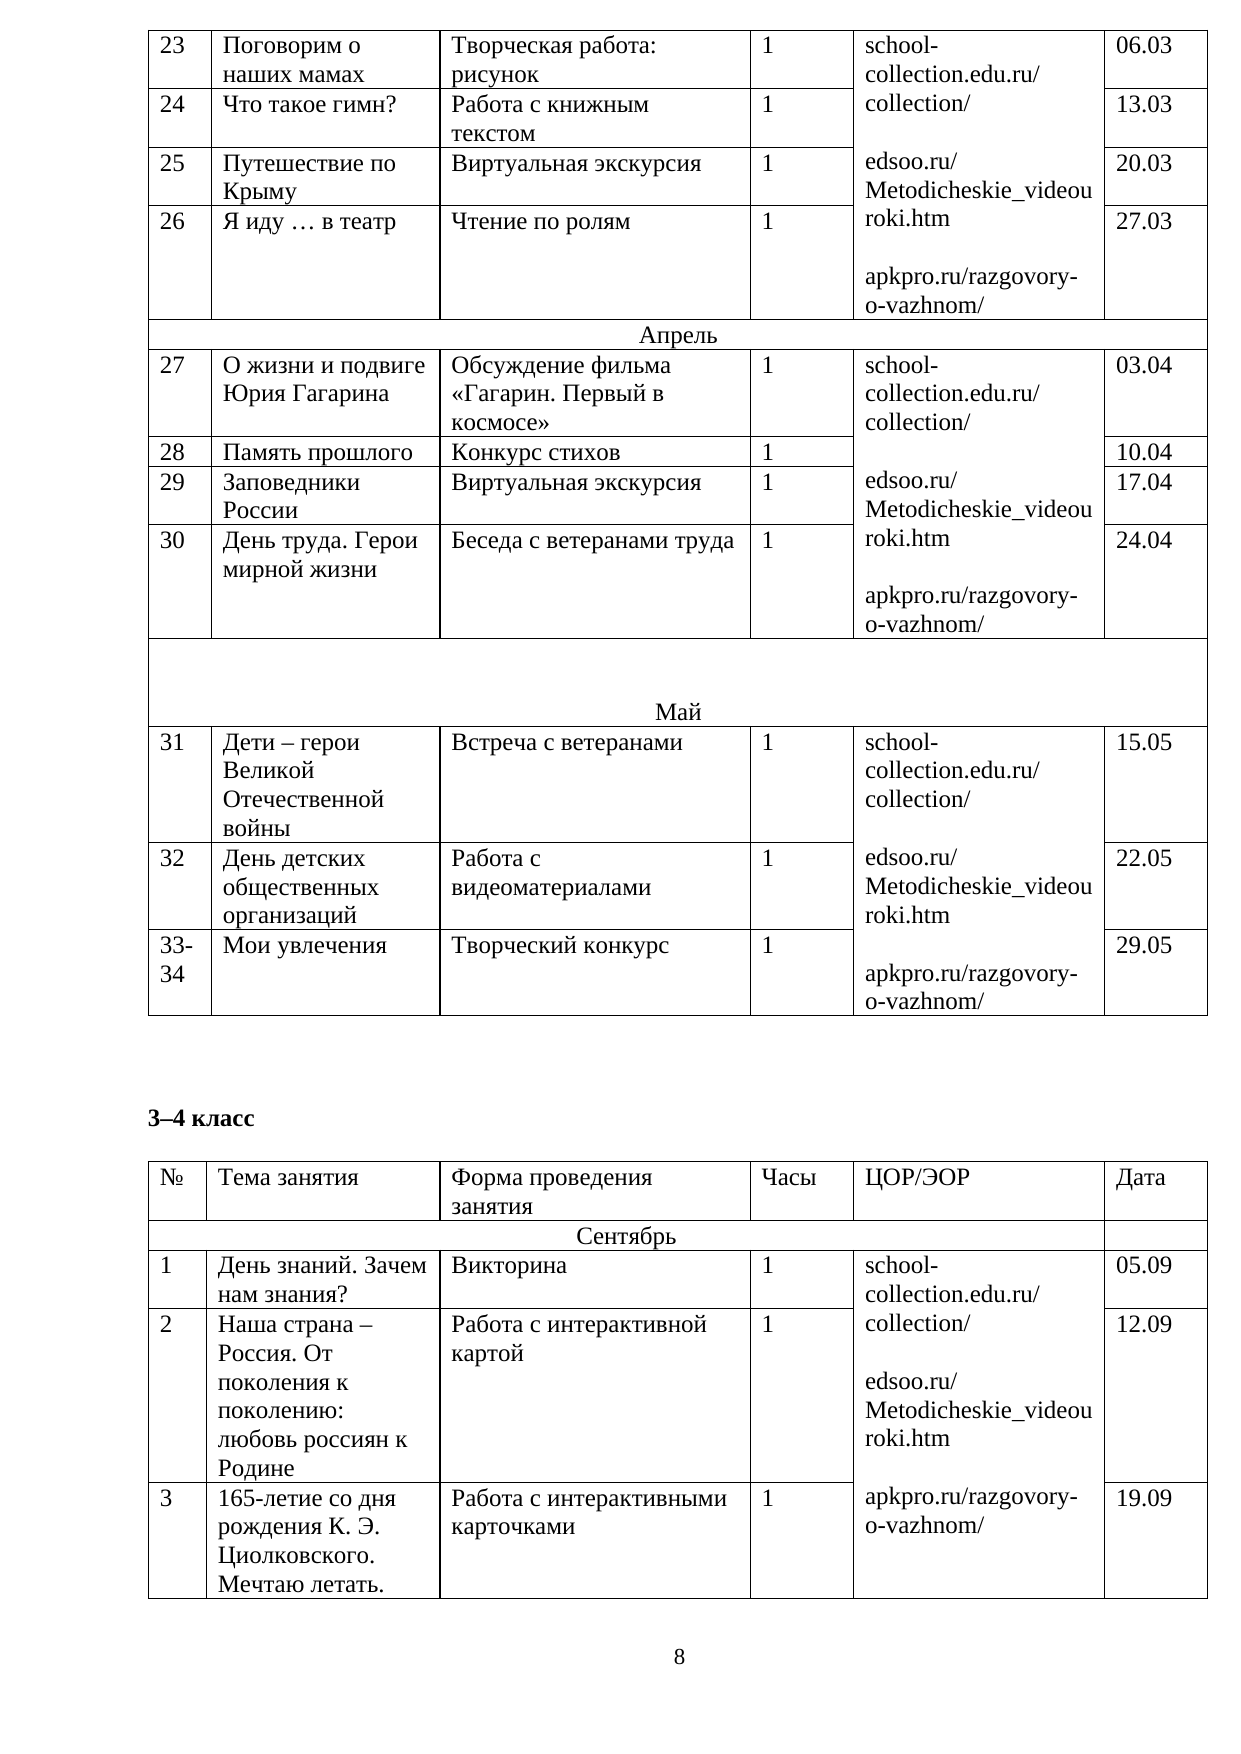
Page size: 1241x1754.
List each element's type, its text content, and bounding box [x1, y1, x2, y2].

table_header Тема занятия [207, 1162, 439, 1220]
table_cell 1 [751, 206, 853, 319]
table_cell Работа с интерактивной картой [441, 1309, 750, 1482]
table_cell 32 [149, 843, 211, 929]
table_cell 23 [149, 31, 211, 88]
table_cell Заповедники России [212, 467, 439, 524]
table_cell 1 [751, 467, 853, 524]
table_cell [1105, 1221, 1207, 1249]
table_cell 25 [149, 148, 211, 205]
table_cell Путешествие по Крыму [212, 148, 439, 205]
table_cell Что такое гимн? [212, 89, 439, 147]
table_cell 1 [751, 525, 853, 638]
table_header ЦОР/ЭОР [854, 1162, 1104, 1220]
table_cell Работа с видеоматериалами [441, 843, 750, 929]
table_cell 33-34 [149, 930, 211, 1015]
table_cell Память прошлого [212, 437, 439, 466]
table_cell 1 [751, 31, 853, 88]
table_cell Конкурс стихов [441, 437, 750, 466]
table_cell Дети – герои Великой Отечественной войны [212, 727, 439, 842]
table_header Часы [751, 1162, 853, 1220]
table_cell 15.05 [1105, 727, 1207, 842]
table_cell День детских общественных организаций [212, 843, 439, 929]
table_cell Работа с книжным текстом [441, 89, 750, 147]
table_cell 1 [751, 930, 853, 1015]
table_cell 29 [149, 467, 211, 524]
table_cell Наша страна – Россия. От поколения к поколению: любовь россиян к Родине [207, 1309, 439, 1482]
table_cell 1 [751, 437, 853, 466]
table_cell 1 [751, 1483, 853, 1598]
table_cell 27 [149, 350, 211, 436]
table_cell 1 [149, 1251, 206, 1308]
table_cell 26 [149, 206, 211, 319]
table_cell 19.09 [1105, 1483, 1207, 1598]
table_cell Обсуждение фильма «Гагарин. Первый в космосе» [441, 350, 750, 436]
table_cell Апрель [149, 320, 1207, 349]
table_cell Я иду … в театр [212, 206, 439, 319]
table_cell 30 [149, 525, 211, 638]
table_cell school-collection.edu.ru/collection/ edsoo.ru/Metodicheskie_videouroki.htm apkpro.ru/razgovory-o-vazhnom/ [854, 727, 1104, 1015]
table_cell Беседа с ветеранами труда [441, 525, 750, 638]
table_cell Поговорим о наших мамах [212, 31, 439, 88]
table_cell 1 [751, 148, 853, 205]
table_cell Мои увлечения [212, 930, 439, 1015]
table_cell День труда. Герои мирной жизни [212, 525, 439, 638]
table_cell 28 [149, 437, 211, 466]
table_cell 24.04 [1105, 525, 1207, 638]
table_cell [854, 1251, 1104, 1598]
table_cell 03.04 [1105, 350, 1207, 436]
table_cell 1 [751, 350, 853, 436]
table_cell 22.05 [1105, 843, 1207, 929]
table_cell school-collection.edu.ru/collection/ edsoo.ru/Metodicheskie_videouroki.htm apkpro.ru/razgovory-o-vazhnom/ [854, 350, 1104, 638]
text 3–4 класс [148, 1103, 1211, 1132]
table_cell 29.05 [1105, 930, 1207, 1015]
table_cell 12.09 [1105, 1309, 1207, 1482]
table_cell О жизни и подвиге Юрия Гагарина [212, 350, 439, 436]
table_header № [149, 1162, 206, 1220]
table_cell 1 [751, 727, 853, 842]
table_cell 13.03 [1105, 89, 1207, 147]
table_cell Встреча с ветеранами [441, 727, 750, 842]
table_cell 24 [149, 89, 211, 147]
table_cell 27.03 [1105, 206, 1207, 319]
table_cell 06.03 [1105, 31, 1207, 88]
table_header Дата [1105, 1162, 1207, 1220]
table_cell Викторина [441, 1251, 750, 1308]
table_cell 1 [751, 843, 853, 929]
table_cell 3 [149, 1483, 206, 1598]
table_cell 1 [751, 89, 853, 147]
table_cell Виртуальная экскурсия [441, 467, 750, 524]
table_cell 1 [751, 1251, 853, 1308]
table_cell 20.03 [1105, 148, 1207, 205]
table_cell 10.04 [1105, 437, 1207, 466]
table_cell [854, 31, 1104, 319]
table_cell Чтение по ролям [441, 206, 750, 319]
table_cell Виртуальная экскурсия [441, 148, 750, 205]
table_cell 1 [751, 1309, 853, 1482]
table_cell Май [149, 639, 1207, 726]
table_cell День знаний. Зачем нам знания? [207, 1251, 439, 1308]
table_cell Творческая работа: рисунок [441, 31, 750, 88]
table_header Форма проведения занятия [441, 1162, 750, 1220]
table_cell 05.09 [1105, 1251, 1207, 1308]
table_cell 2 [149, 1309, 206, 1482]
table_cell 31 [149, 727, 211, 842]
table_cell Творческий конкурс [441, 930, 750, 1015]
table_cell 17.04 [1105, 467, 1207, 524]
table_cell Работа с интерактивными карточками [441, 1483, 750, 1598]
table_cell Сентябрь [149, 1221, 1104, 1249]
table_cell 165-летие со дня рождения К. Э. Циолковского. Мечтаю летать. [207, 1483, 439, 1598]
